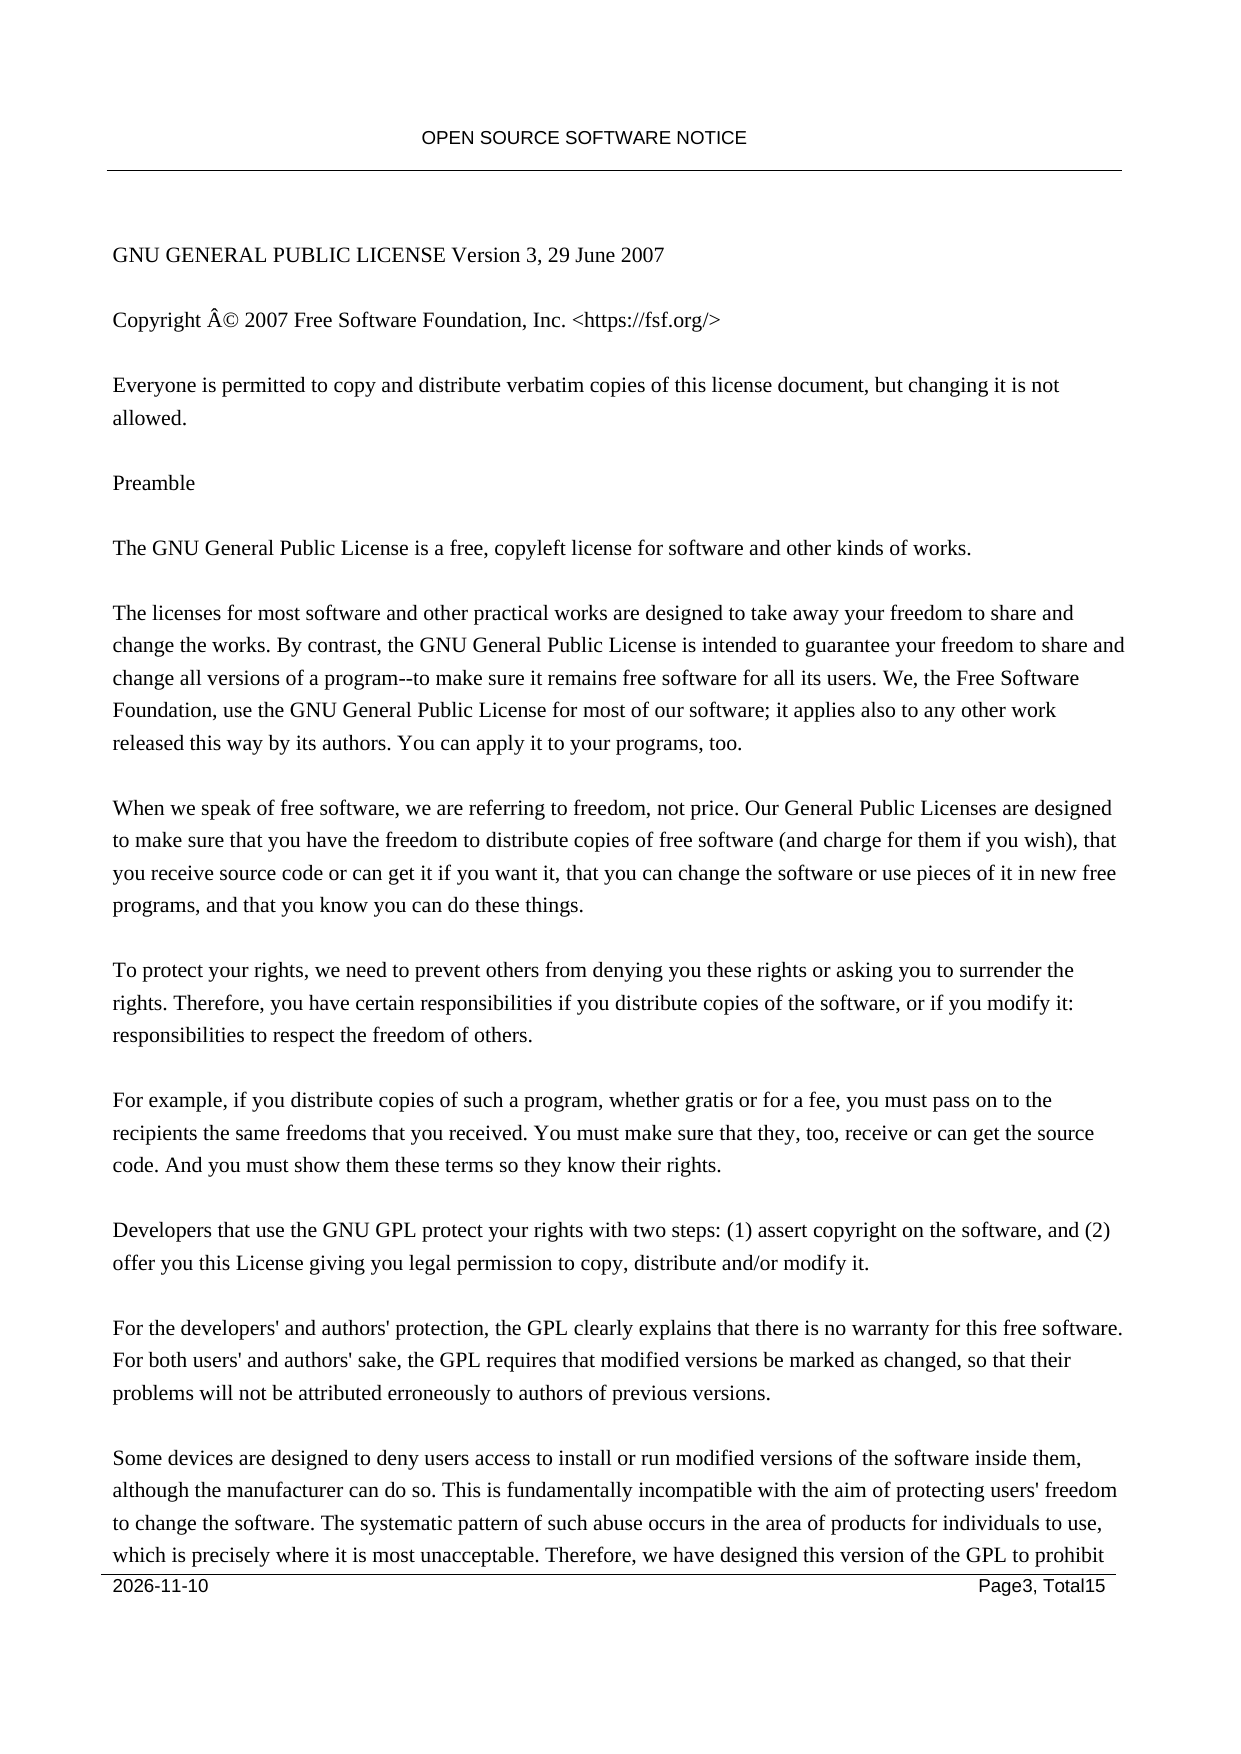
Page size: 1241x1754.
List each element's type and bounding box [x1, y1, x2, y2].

text [112, 206, 1128, 1571]
